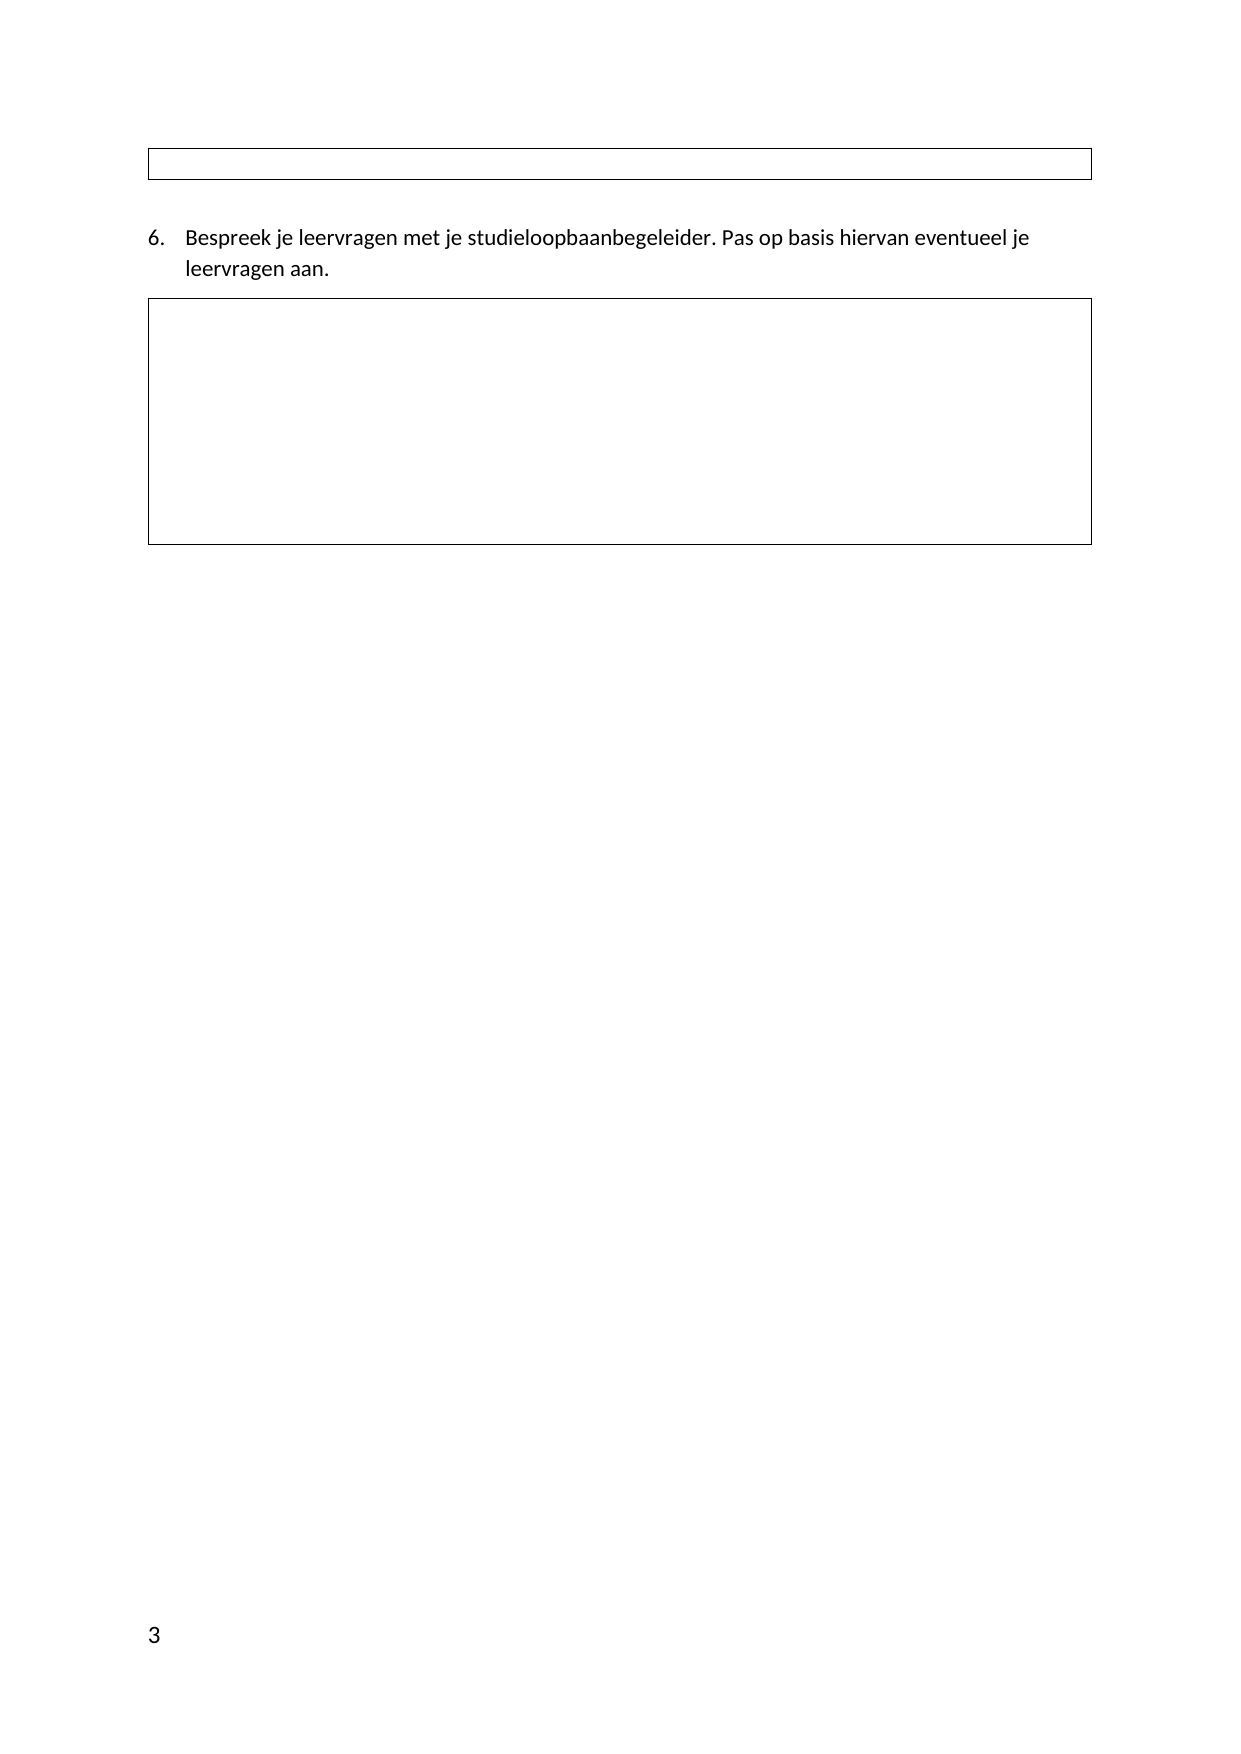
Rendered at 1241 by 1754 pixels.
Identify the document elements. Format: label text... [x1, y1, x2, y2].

table_header [149, 299, 1091, 544]
table_header [149, 149, 1091, 179]
list Bespreek je leervragen met je studieloopbaanbegeleider. Pas op basis hiervan eventueel je leervragen aan. [148, 223, 1093, 282]
